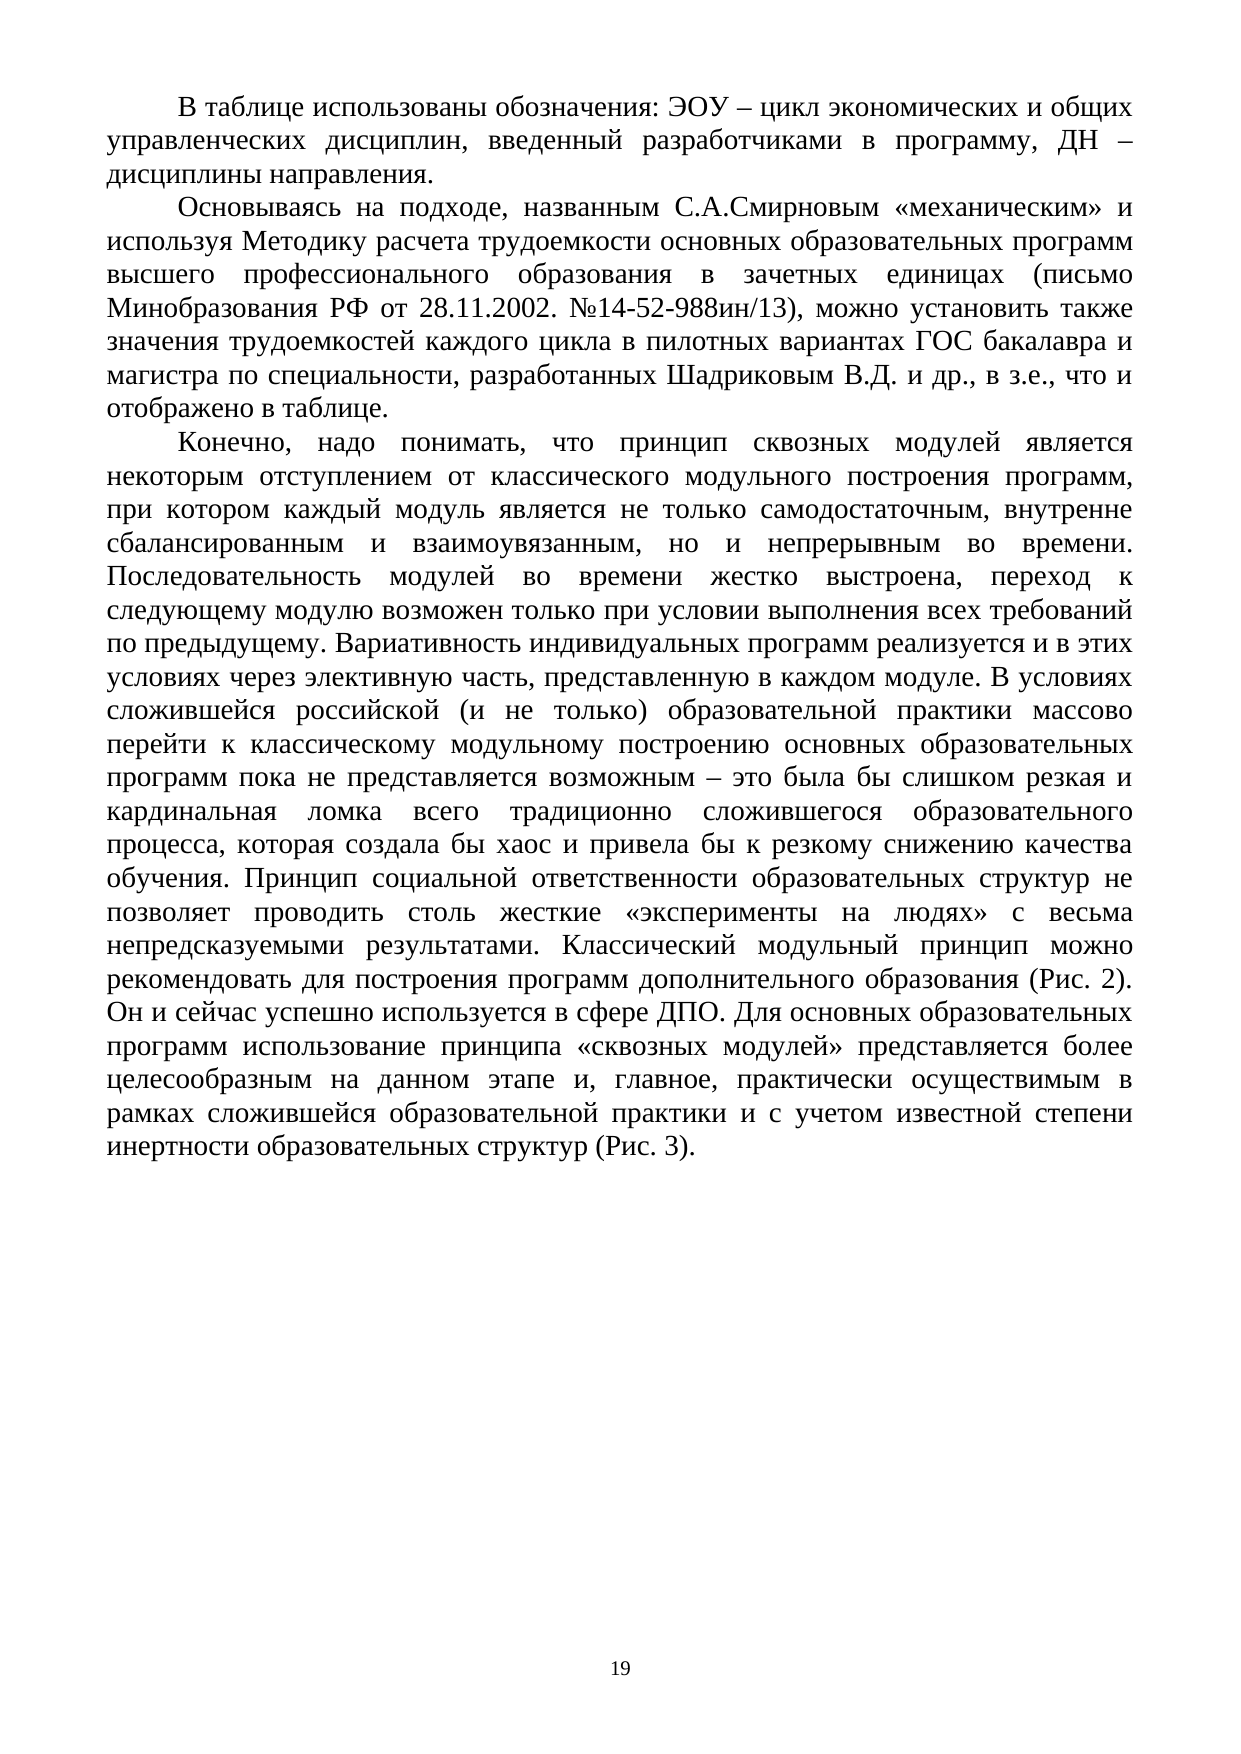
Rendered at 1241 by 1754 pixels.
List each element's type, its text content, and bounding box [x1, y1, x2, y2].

text В таблице использованы обозначения: ЭОУ – цикл экономических и общих управленческих дисциплин, введенный разработчиками в программу, ДН – дисциплины направления. [106, 89, 1134, 189]
text Конечно, надо понимать, что принцип сквозных модулей является некоторым отступлением от классического модульного построения программ, при котором каждый модуль является не только самодостаточным, внутренне сбалансированным и взаимоувязанным, но и непрерывным во времени. Последовательность модулей во времени жестко выстроена, переход к следующему модулю возможен только при условии выполнения всех требований по предыдущему. Вариативность индивидуальных программ реализуется и в этих условиях через элективную часть, представленную в каждом модуле. В условиях сложившейся российской (и не только) образовательной практики массово перейти к классическому модульному построению основных образовательных программ пока не представляется возможным – это была бы слишком резкая и кардинальная ломка всего традиционно сложившегося образовательного процесса, которая создала бы хаос и привела бы к резкому снижению качества обучения. Принцип социальной ответственности образовательных структур не позволяет проводить столь жесткие «эксперименты на людях» с весьма непредсказуемыми результатами. Классический модульный принцип можно рекомендовать для построения программ дополнительного образования (Рис. 2). Он и сейчас успешно используется в сфере ДПО. Для основных образовательных программ использование принципа «сквозных модулей» представляется более целесообразным на данном этапе и, главное, практически осуществимым в рамках сложившейся образовательной практики и с учетом известной степени инертности образовательных структур (Рис. 3). [106, 424, 1134, 1162]
text Основываясь на подходе, названным С.А.Смирновым «механическим» и используя Методику расчета трудоемкости основных образовательных программ высшего профессионального образования в зачетных единицах (письмо Минобразования РФ от 28.11.2002. №14-52-988ин/13), можно установить также значения трудоемкостей каждого цикла в пилотных вариантах ГОС бакалавра и магистра по специальности, разработанных Шадриковым В.Д. и др., в з.е., что и отображено в таблице. [106, 189, 1134, 424]
